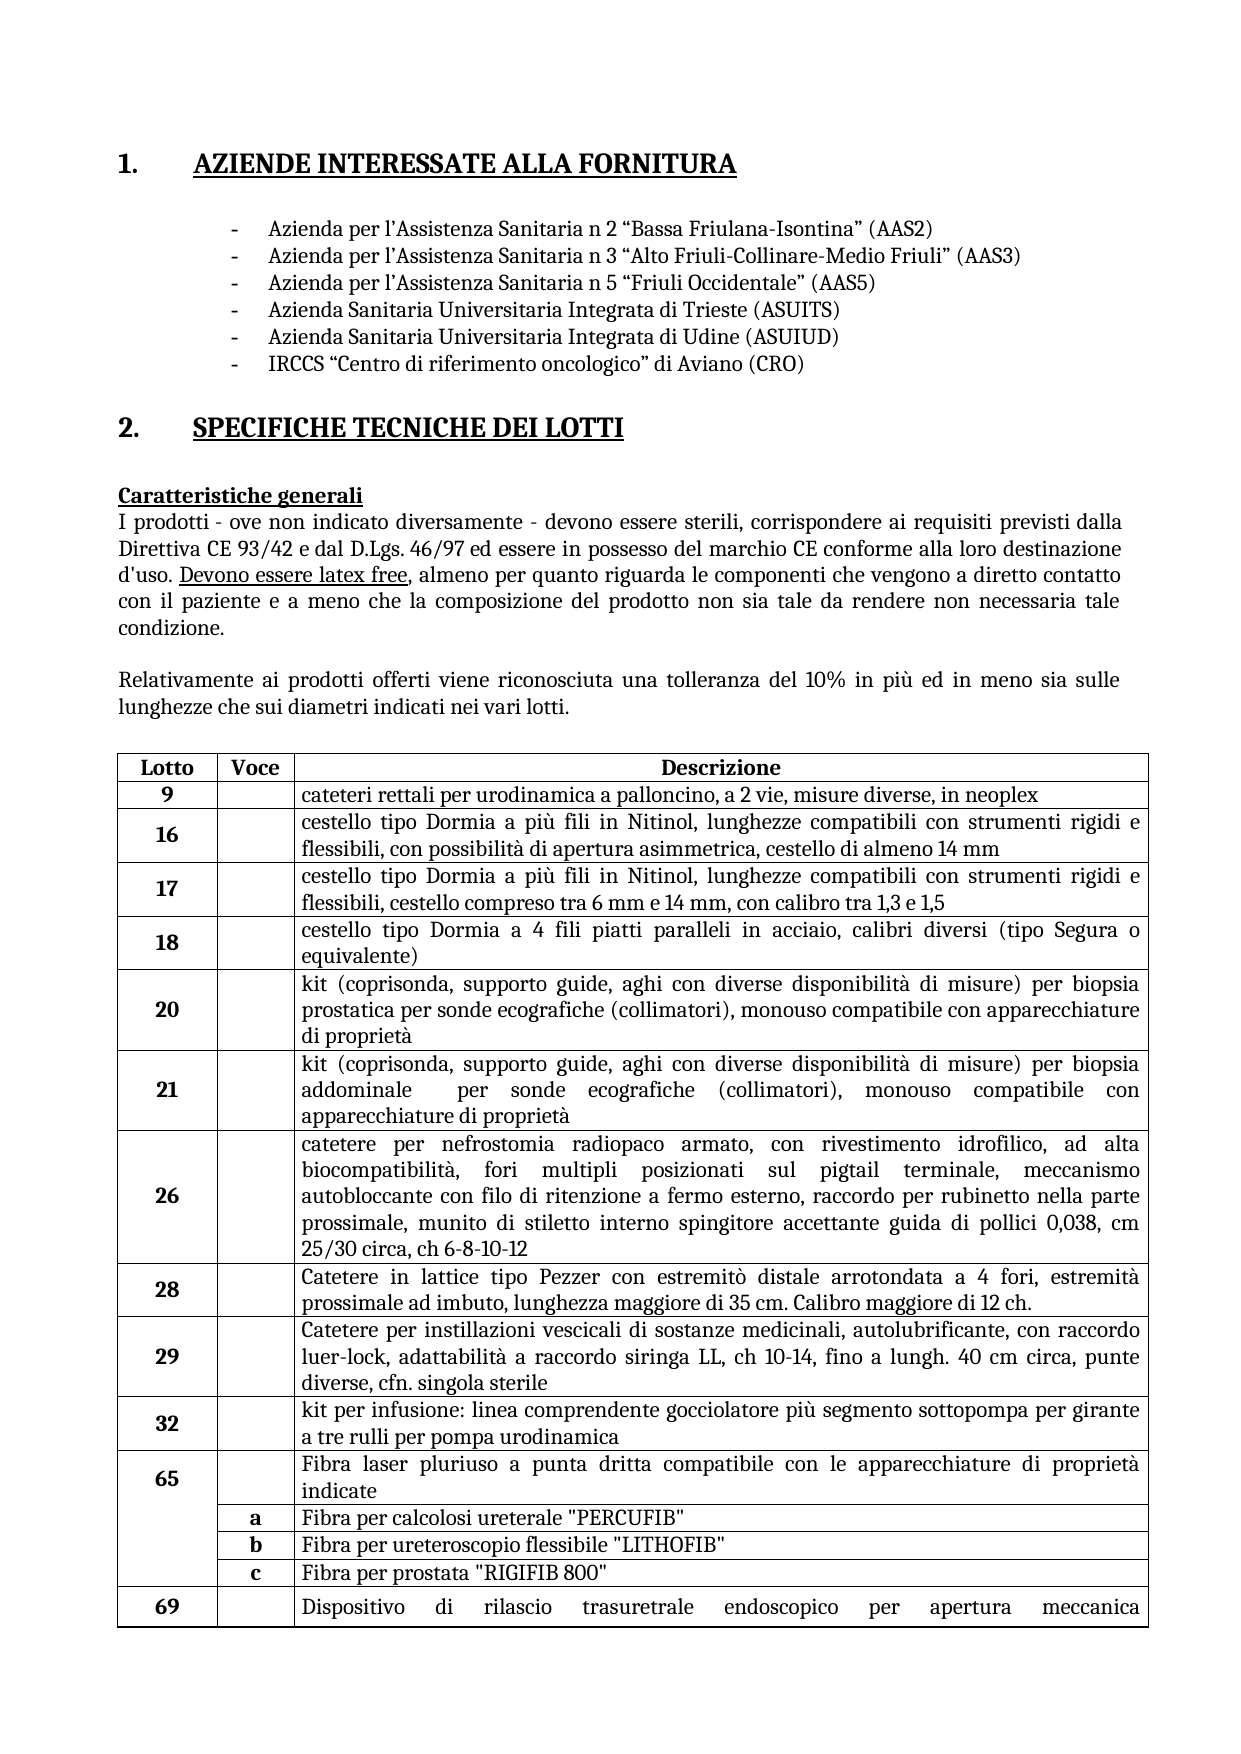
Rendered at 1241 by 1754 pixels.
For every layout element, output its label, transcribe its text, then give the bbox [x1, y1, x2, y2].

list Azienda per l’Assistenza Sanitaria n 5 “Friuli Occidentale” (AAS5) [231, 269, 1122, 296]
table_cell [218, 782, 294, 808]
list Azienda per l’Assistenza Sanitaria n 3 “Alto Friuli-Collinare-Medio Friuli” (AAS3) [231, 242, 1122, 269]
table_cell Catetere per instillazioni vescicali di sostanze medicinali, autolubrificante, con raccordo luer-lock, adattabilità a raccordo siringa LL, ch 10-14, fino a lungh. 40 cm circa, punte diverse, cfn. singola sterile [295, 1317, 1148, 1396]
list Azienda Sanitaria Universitaria Integrata di Udine (ASUIUD) [231, 323, 1122, 350]
table_cell catetere per nefrostomia radiopaco armato, con rivestimento idrofilico, ad alta biocompatibilità, fori multipli posizionati sul pigtail terminale, meccanismo autobloccante con filo di ritenzione a fermo esterno, raccordo per rubinetto nella parte prossimale, munito di stiletto interno spingitore accettante guida di pollici 0,038, cm 25/30 circa, ch 6-8-10-12 [295, 1131, 1148, 1262]
table_cell [218, 1264, 294, 1316]
table_cell kit per infusione: linea comprendente gocciolatore più segmento sottopompa per girante a tre rulli per pompa urodinamica [295, 1397, 1148, 1450]
table_cell kit (coprisonda, supporto guide, aghi con diverse disponibilità di misure) per biopsia prostatica per sonde ecografiche (collimatori), monouso compatibile con apparecchiature di proprietà [295, 970, 1148, 1049]
table_cell 9 [118, 782, 217, 808]
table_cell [295, 1587, 1148, 1626]
table_cell cestello tipo Dormia a più fili in Nitinol, lunghezze compatibili con strumenti rigidi e flessibili, con possibilità di apertura asimmetrica, cestello di almeno 14 mm [295, 809, 1148, 862]
table_cell [218, 970, 294, 1049]
table_cell 29 [118, 1317, 217, 1396]
table_cell cateteri rettali per urodinamica a palloncino, a 2 vie, misure diverse, in neoplex [295, 782, 1148, 808]
table_header Descrizione [295, 754, 1148, 781]
table_cell Fibra per ureteroscopio flessibile "LITHOFIB" [295, 1532, 1148, 1558]
table_cell [218, 1451, 294, 1504]
table_cell 28 [118, 1264, 217, 1316]
list Azienda Sanitaria Universitaria Integrata di Trieste (ASUITS) [231, 296, 1122, 323]
table_cell 32 [118, 1397, 217, 1450]
table_cell cestello tipo Dormia a 4 fili piatti paralleli in acciaio, calibri diversi (tipo Segura o equivalente) [295, 917, 1148, 969]
table_cell [218, 917, 294, 969]
table_cell 17 [118, 863, 217, 916]
table_cell kit (coprisonda, supporto guide, aghi con diverse disponibilità di misure) per biopsia addominale per sonde ecografiche (collimatori), monouso compatibile con apparecchiature di proprietà [295, 1051, 1148, 1129]
table_cell c [218, 1560, 294, 1586]
table_cell 69 [118, 1587, 217, 1626]
table_cell Fibra laser pluriuso a punta dritta compatibile con le apparecchiature di proprietà indicate [295, 1451, 1148, 1504]
text Caratteristiche generali [118, 483, 1122, 509]
table_cell [218, 809, 294, 862]
table_cell Catetere in lattice tipo Pezzer con estremitò distale arrotondata a 4 fori, estremità prossimale ad imbuto, lunghezza maggiore di 35 cm. Calibro maggiore di 12 ch. [295, 1264, 1148, 1316]
table_cell 16 [118, 809, 217, 862]
table_cell cestello tipo Dormia a più fili in Nitinol, lunghezze compatibili con strumenti rigidi e flessibili, cestello compreso tra 6 mm e 14 mm, con calibro tra 1,3 e 1,5 [295, 863, 1148, 916]
table_cell 65 [118, 1451, 217, 1586]
table_cell [218, 1131, 294, 1262]
table_cell 21 [118, 1051, 217, 1129]
table_header Lotto [118, 754, 217, 781]
text Relativamente ai prodotti offerti viene riconosciuta una tolleranza del 10% in più ed in meno sia sulle lunghezze che sui diametri indicati nei vari lotti. [118, 667, 1122, 720]
table_cell a [218, 1505, 294, 1531]
table_cell Fibra per prostata "RIGIFIB 800" [295, 1560, 1148, 1586]
table_cell 18 [118, 917, 217, 969]
list IRCCS “Centro di riferimento oncologico” di Aviano (CRO) [231, 350, 1122, 377]
list Azienda per l’Assistenza Sanitaria n 2 “Bassa Friulana-Isontina” (AAS2) [231, 215, 1122, 242]
list AZIENDE INTERESSATE ALLA FORNITURA [118, 148, 1122, 181]
text I prodotti - ove non indicato diversamente - devono essere sterili, corrispondere ai requisiti previsti dalla Direttiva CE 93/42 e dal D.Lgs. 46/97 ed essere in possesso del marchio CE conforme alla loro destinazione d'uso. Devono essere latex free, almeno per quanto riguarda le componenti che vengono a diretto contatto con il paziente e a meno che la composizione del prodotto non sia tale da rendere non necessaria tale condizione. [118, 509, 1122, 641]
table_cell [218, 1397, 294, 1450]
table_header Voce [218, 754, 294, 781]
table_cell [218, 1317, 294, 1396]
table_cell b [218, 1532, 294, 1558]
table_cell [218, 863, 294, 916]
table_cell 20 [118, 970, 217, 1049]
table_cell 26 [118, 1131, 217, 1262]
table_cell [218, 1051, 294, 1129]
table_cell [218, 1587, 294, 1626]
list SPECIFICHE TECNICHE DEI LOTTI [118, 411, 1122, 444]
table_cell Fibra per calcolosi ureterale "PERCUFIB" [295, 1505, 1148, 1531]
